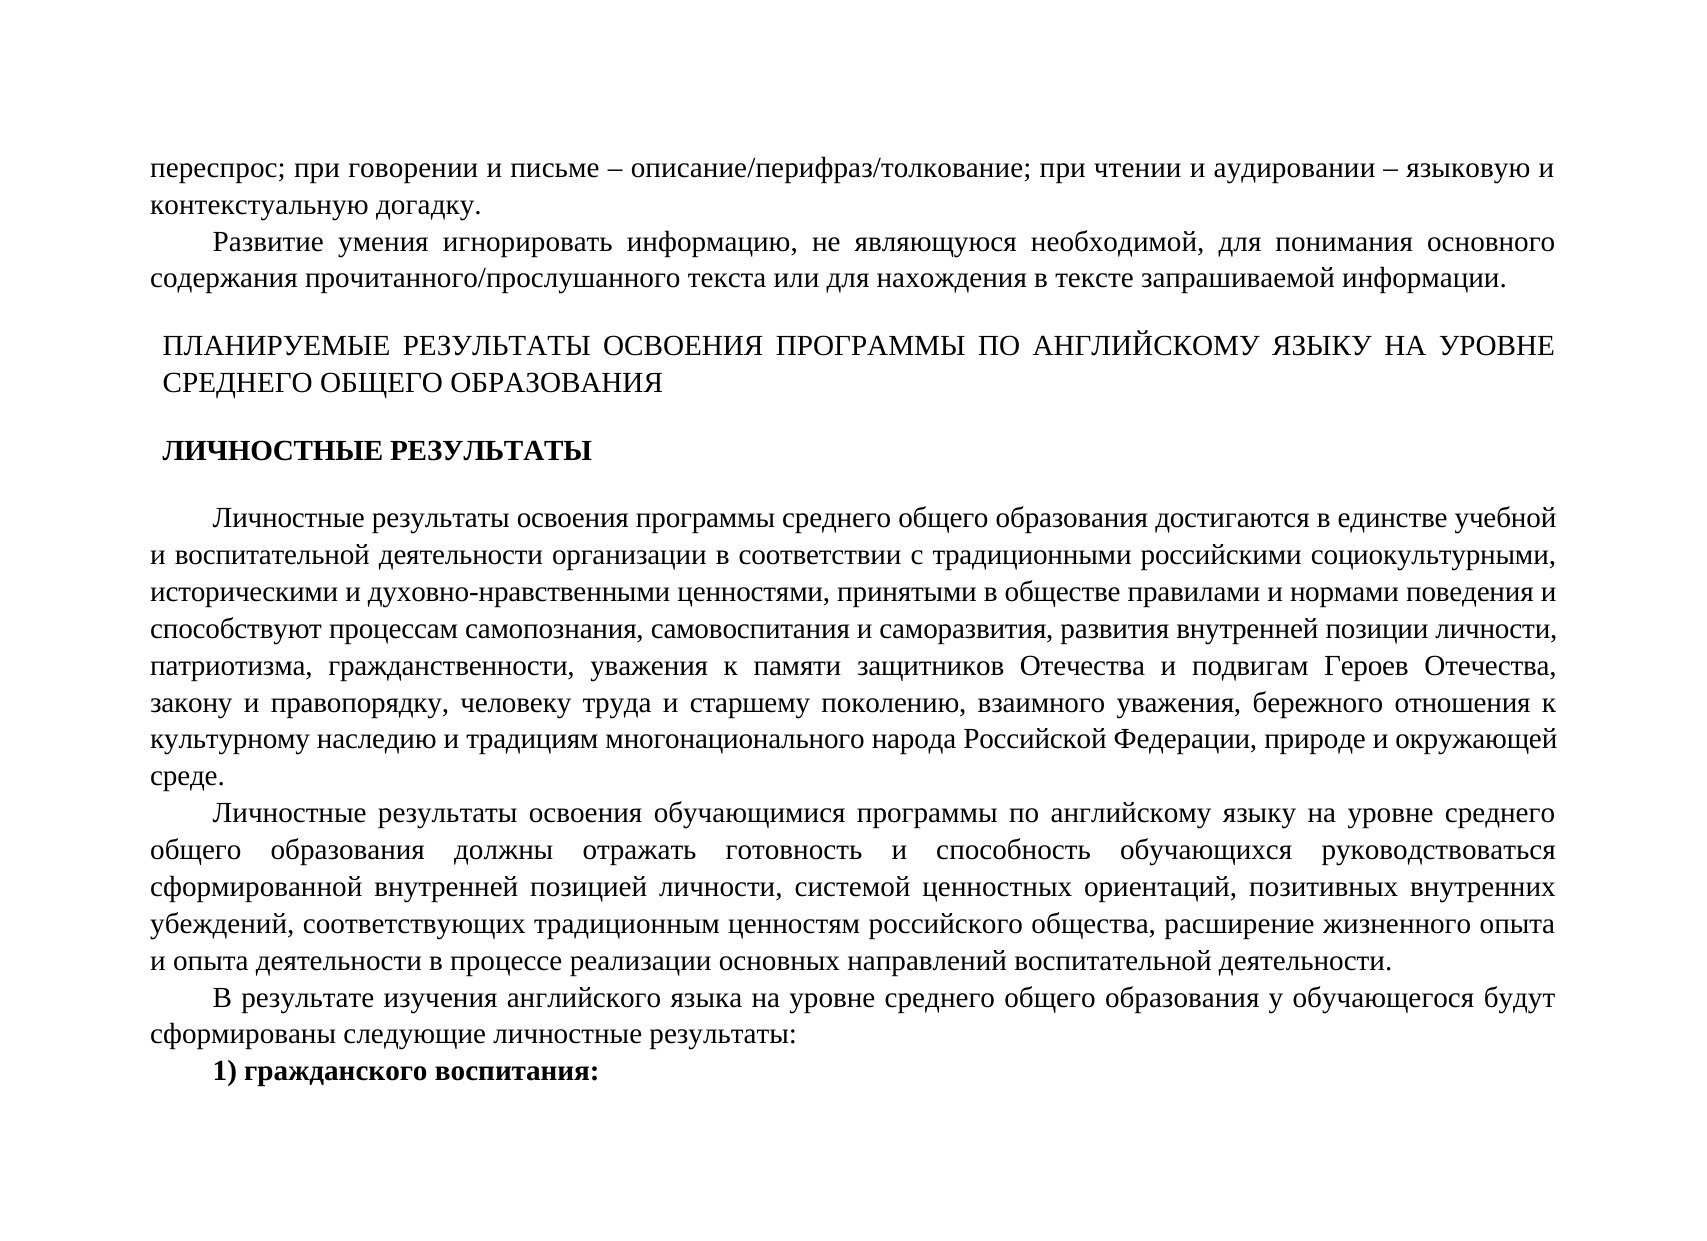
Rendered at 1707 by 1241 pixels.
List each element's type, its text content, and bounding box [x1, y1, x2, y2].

text Личностные результаты освоения обучающимися программы по английскому языку на уровне среднего общего образования должны отражать готовность и способность обучающихся руководствоваться сформированной внутренней позицией личности, системой ценностных ориентаций, позитивных внутренних убеждений, соответствующих традиционным ценностям российского общества, расширение жизненного опыта и опыта деятельности в процессе реализации основных направлений воспитательной деятельности. [150, 795, 1557, 976]
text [150, 150, 1557, 220]
text Личностные результаты освоения программы среднего общего образования достигаются в единстве учебной и воспитательной деятельности организации в соответствии с традиционными российскими социокультурными, историческими и духовно-нравственными ценностями, принятыми в обществе правилами и нормами поведения и способствуют процессам самопознания, самовоспитания и саморазвития, развития внутренней позиции личности, патриотизма, гражданственности, уважения к памяти защитников Отечества и подвигам Героев Отечества, закону и правопорядку, человеку труда и старшему поколению, взаимного уважения, бережного отношения к культурному наследию и традициям многонационального народа Российской Федерации, природе и окружающей среде. [150, 500, 1557, 792]
text ПЛАНИРУЕМЫЕ РЕЗУЛЬТАТЫ ОСВОЕНИЯ ПРОГРАММЫ ПО АНГЛИЙСКОМУ ЯЗЫКУ НА УРОВНЕ СРЕДНЕГО ОБЩЕГО ОБРАЗОВАНИЯ [162, 328, 1557, 399]
text 1) гражданского воспитания: [150, 1053, 1557, 1087]
text Развитие умения игнорировать информацию, не являющуюся необходимой, для понимания основного содержания прочитанного/прослушанного текста или для нахождения в тексте запрашиваемой информации. [150, 224, 1557, 294]
text ЛИЧНОСТНЫЕ РЕЗУЛЬТАТЫ [162, 433, 1557, 466]
text В результате изучения английского языка на уровне среднего общего образования у обучающегося будут сформированы следующие личностные результаты: [150, 980, 1557, 1050]
